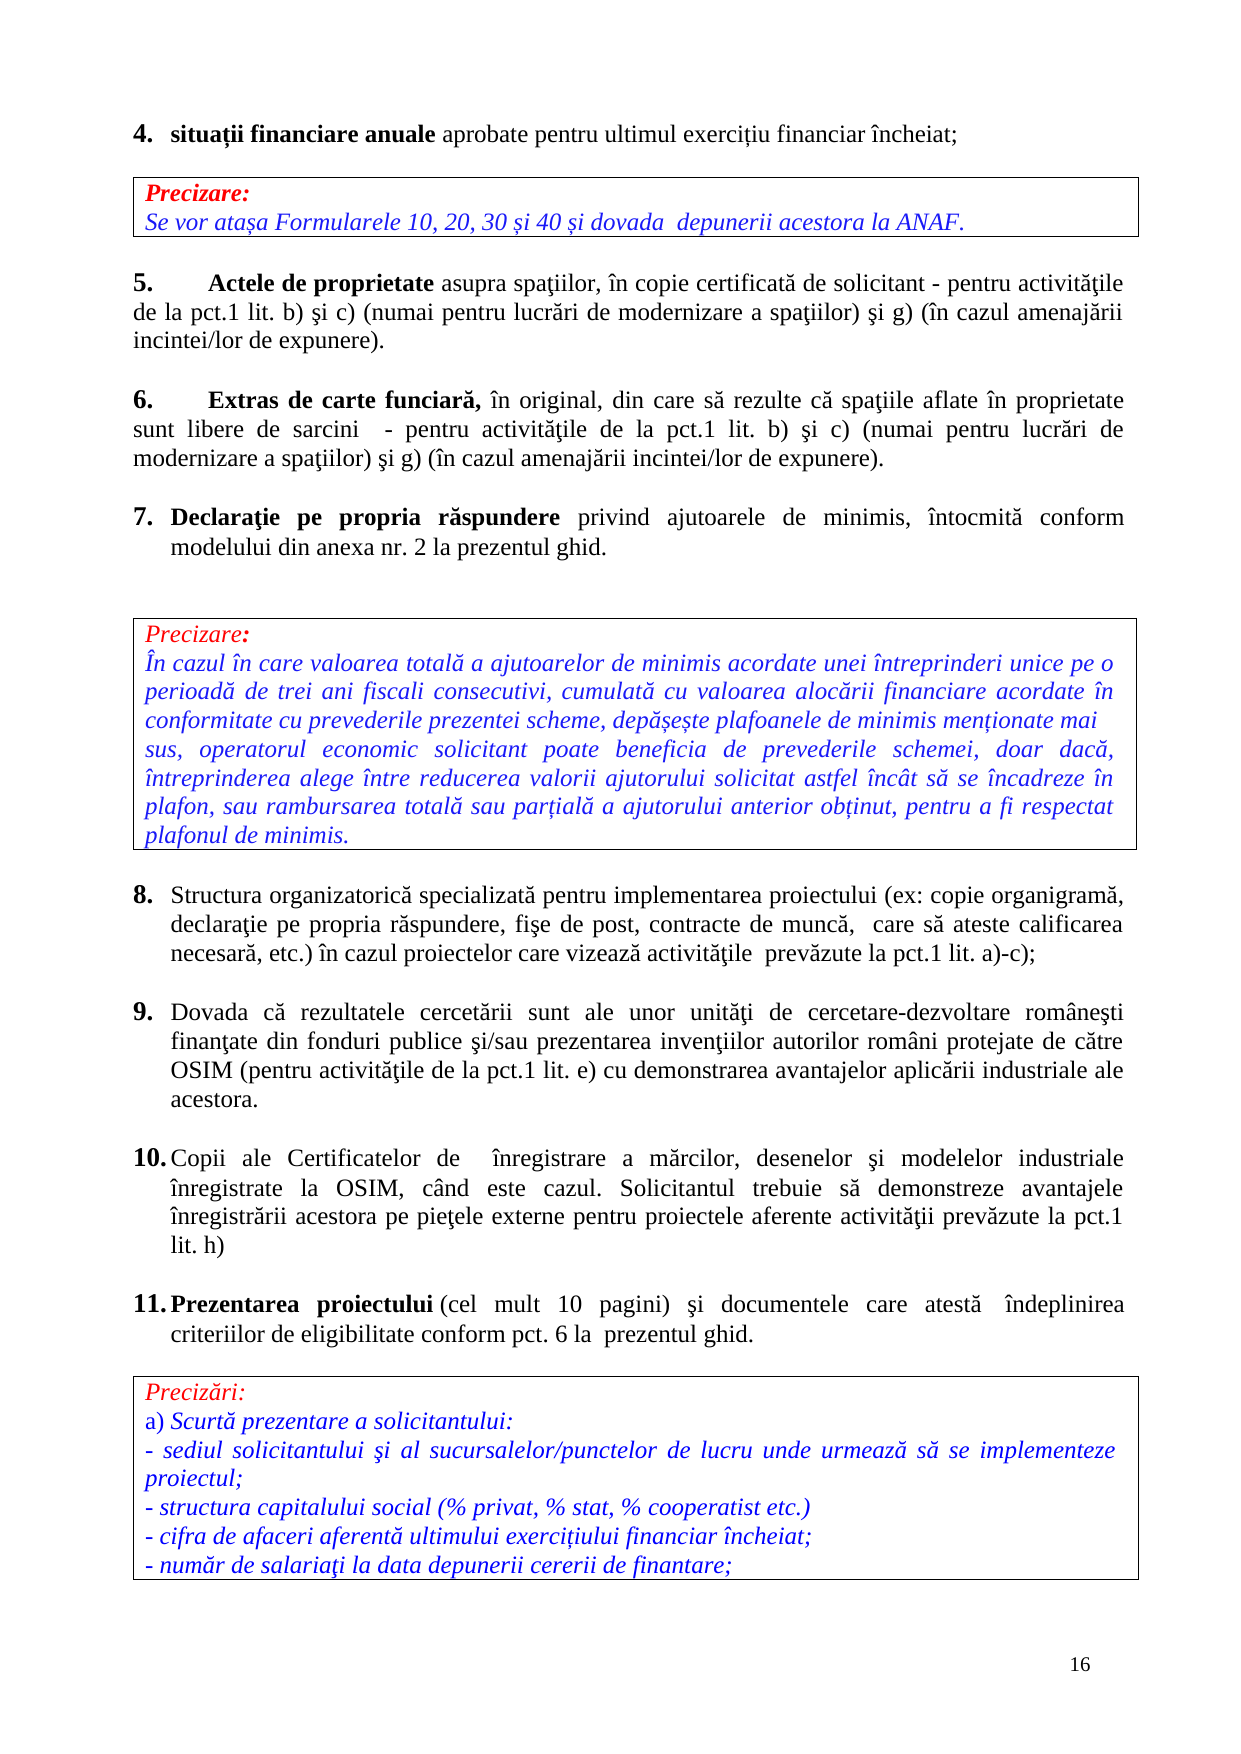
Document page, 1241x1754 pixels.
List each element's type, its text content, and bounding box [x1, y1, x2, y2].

list Dovada că rezultatele cercetării sunt ale unor unităţi de cercetare-dezvoltare româneşti finanţate din fonduri publice şi/sau prezentarea invenţiilor autorilor români protejate de către OSIM (pentru activităţile de la pct.1 lit. e) cu demonstrarea avantajelor aplicării industriale ale acestora. [133, 995, 1125, 1113]
list Prezentarea proiectului (cel mult 10 pagini) şi documentele care atestă îndeplinirea criteriilor de eligibilitate conform pct. 6 la prezentul ghid. [133, 1288, 1125, 1347]
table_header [134, 1377, 1138, 1578]
list Copii ale Certificatelor de înregistrare a mărcilor, desenelor şi modelelor industriale înregistrate la OSIM, când este cazul. Solicitantul trebuie să demonstreze avantajele înregistrării acestora pe pieţele externe pentru proiectele aferente activităţii prevăzute la pct.1 lit. h) [133, 1141, 1125, 1259]
table_header Precizare: Se vor atașa Formularele 10, 20, 30 și 40 și dovada depunerii acestora la ANAF. [134, 178, 1138, 236]
list Declaraţie pe propria răspundere privind ajutoarele de minimis, întocmită conform modelului din anexa nr. 2 la prezentul ghid. [133, 500, 1125, 560]
list Structura organizatorică specializată pentru implementarea proiectului (ex: copie organigramă, declaraţie pe propria răspundere, fişe de post, contracte de muncă, care să ateste calificarea necesară, etc.) în cazul proiectelor care vizează activităţile prevăzute la pct.1 lit. a)-c); [133, 878, 1125, 967]
list Extras de carte funciară, în original, din care să rezulte că spaţiile aflate în proprietate sunt libere de sarcini - pentru activităţile de la pct.1 lit. b) şi c) (numai pentru lucrări de modernizare a spaţiilor) şi g) (în cazul amenajării incintei/lor de expunere). [133, 383, 1125, 472]
table_header Precizare: În cazul în care valoarea totală a ajutoarelor de minimis acordate unei întreprinderi unice pe o perioadă de trei ani fiscali consecutivi, cumulată cu valoarea alocării financiare acordate în conformitate cu prevederile prezentei scheme, depășește plafoanele de minimis menționate mai sus, operatorul economic solicitant poate beneficia de prevederile schemei, doar dacă, întreprinderea alege între reducerea valorii ajutorului solicitat astfel încât să se încadreze în plafon, sau rambursarea totală sau parțială a ajutorului anterior obținut, pentru a fi respectat plafonul de minimis. [134, 619, 1136, 849]
list situații financiare anuale aprobate pentru ultimul exercițiu financiar încheiat; [133, 117, 1125, 148]
list Actele de proprietate asupra spaţiilor, în copie certificată de solicitant - pentru activităţile de la pct.1 lit. b) şi c) (numai pentru lucrări de modernizare a spaţiilor) şi g) (în cazul amenajării incintei/lor de expunere). [133, 266, 1125, 354]
